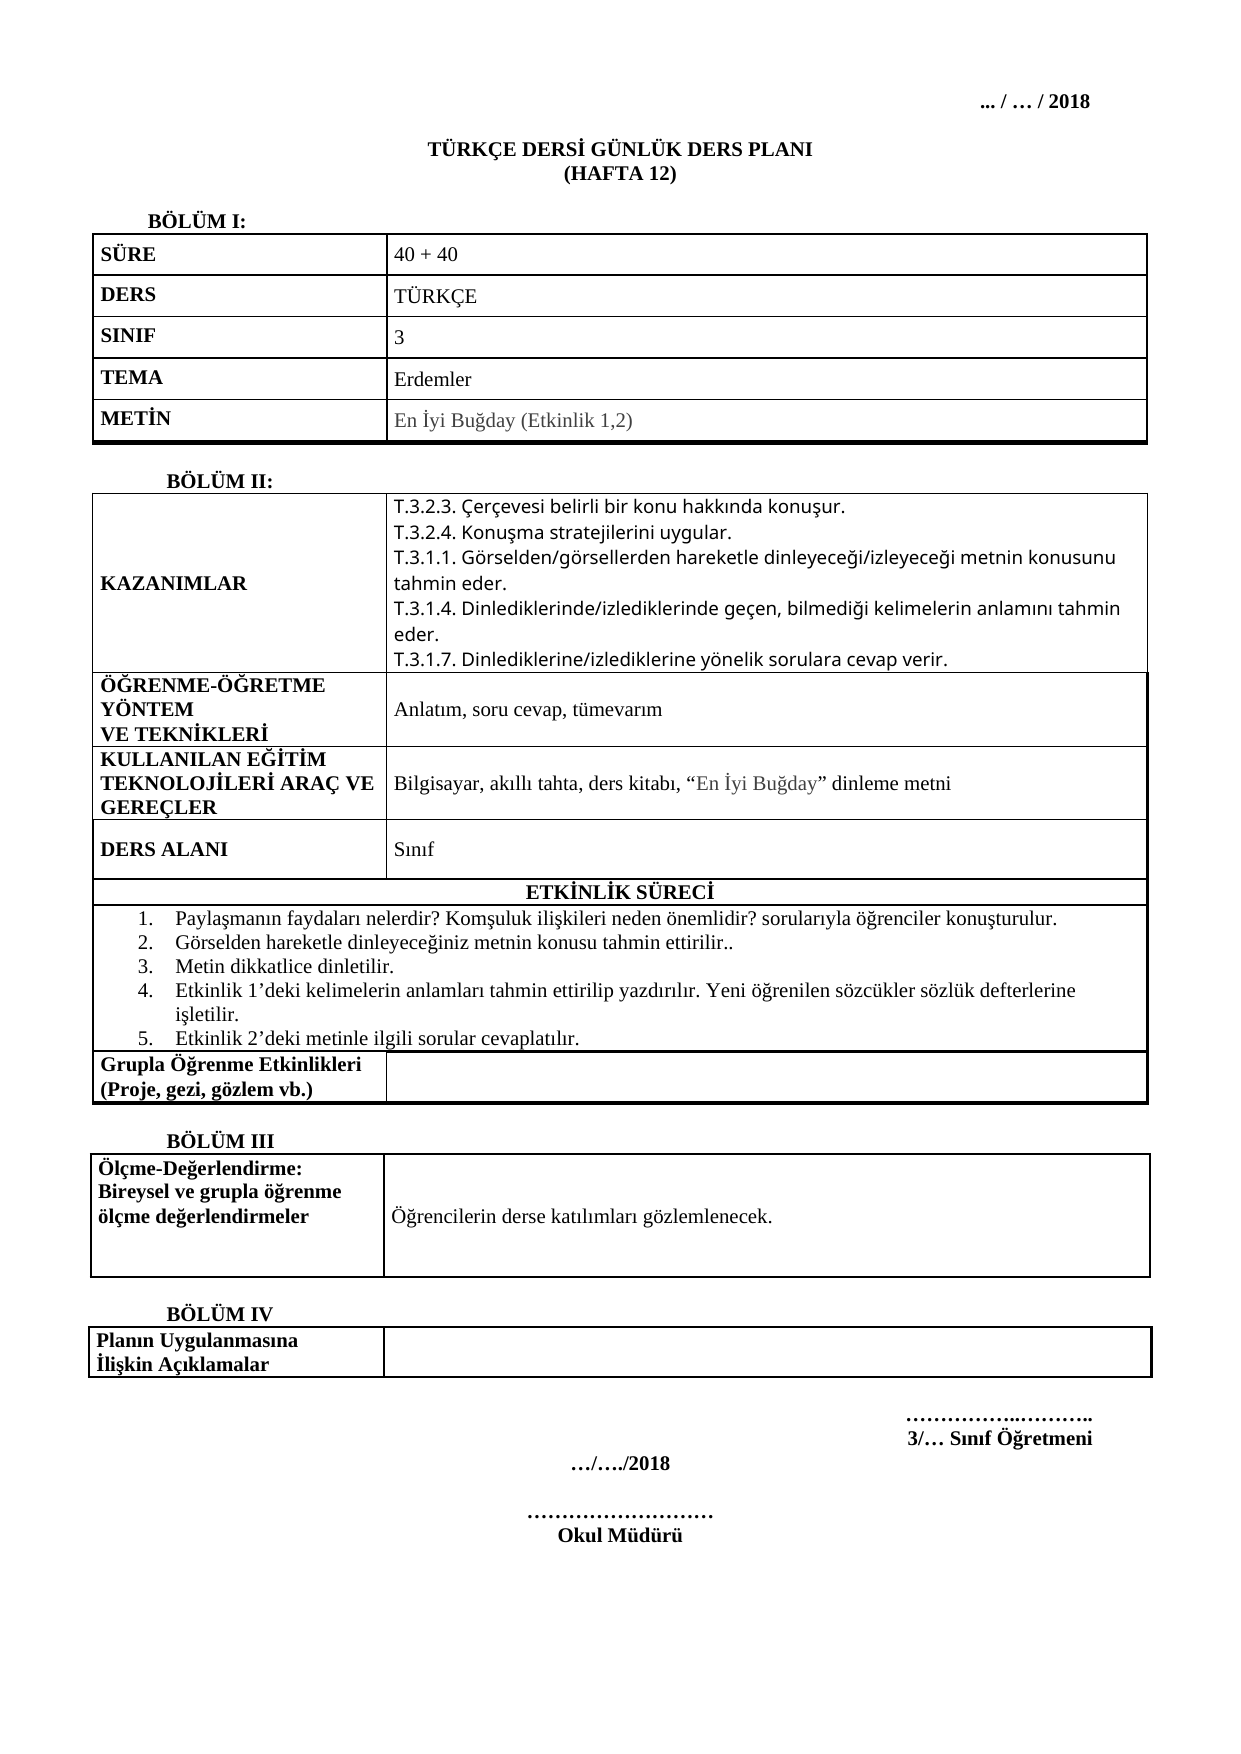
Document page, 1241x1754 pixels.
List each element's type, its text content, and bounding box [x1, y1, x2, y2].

table_header 40 + 40 [388, 235, 1146, 274]
text BÖLÜM II: [148, 468, 1092, 493]
table_cell TEMA [94, 359, 386, 398]
table_header Planın Uygulanmasına İlişkin Açıklamalar [90, 1328, 383, 1376]
text TÜRKÇE DERSİ GÜNLÜK DERS PLANI [148, 137, 1092, 161]
table_cell 3 [388, 317, 1146, 357]
subtitle BÖLÜM III [148, 1129, 1092, 1153]
text ……………………… [148, 1498, 1092, 1523]
table_header SÜRE [94, 235, 386, 274]
table_cell En İyi Buğday (Etkinlik 1,2) [388, 400, 1146, 440]
text ……………..……….. [148, 1402, 1092, 1426]
table_cell Sınıf [387, 820, 1146, 878]
table_cell DERS [94, 276, 386, 316]
table_header Ölçme-Değerlendirme: Bireysel ve grupla öğrenme ölçme değerlendirmeler [92, 1155, 383, 1276]
table_cell DERS ALANI [94, 820, 386, 878]
table_header [385, 1328, 1150, 1376]
table_cell [387, 1053, 1146, 1101]
text Okul Müdürü [148, 1523, 1092, 1547]
table_cell Anlatım, soru cevap, tümevarım [387, 673, 1146, 746]
table_cell ETKİNLİK SÜRECİ [94, 880, 1146, 904]
table_cell Paylaşmanın faydaları nelerdir? Komşuluk ilişkileri neden önemlidir? sorularıyla öğrenciler konuşturulur. Görselden hareketle dinleyeceğiniz metnin konusu tahmin ettirilir.. Metin dikkatlice dinletilir. Etkinlik 1’deki kelimelerin anlamları tahmin ettirilip yazdırılır. Yeni öğrenilen sözcükler sözlük defterlerine işletilir. Etkinlik 2’deki metinle ilgili sorular cevaplatılır. [94, 906, 1146, 1050]
table_cell Erdemler [388, 359, 1146, 398]
table_header KAZANIMLAR [93, 494, 386, 672]
table_header T.3.2.3. Çerçevesi belirli bir konu hakkında konuşur. T.3.2.4. Konuşma stratejilerini uygular. T.3.1.1. Görselden/görsellerden hareketle dinleyeceği/izleyeceği metnin konusunu tahmin eder. T.3.1.4. Dinlediklerinde/izlediklerinde geçen, bilmediği kelimelerin anlamını tahmin eder. T.3.1.7. Dinlediklerine/izlediklerine yönelik sorulara cevap verir. [387, 494, 1147, 672]
text 3/… Sınıf Öğretmeni [148, 1426, 1092, 1450]
subtitle BÖLÜM IV [148, 1302, 1092, 1326]
table_cell Grupla Öğrenme Etkinlikleri (Proje, gezi, gözlem vb.) [94, 1052, 386, 1101]
table_cell SINIF [94, 317, 386, 357]
text …/…./2018 [148, 1450, 1092, 1474]
table_cell KULLANILAN EĞİTİM TEKNOLOJİLERİ ARAÇ VE GEREÇLER [93, 747, 386, 819]
table_cell METİN [94, 400, 386, 440]
table_header Öğrencilerin derse katılımları gözlemlenecek. [385, 1155, 1149, 1276]
text ... / … / 2018 [148, 89, 1092, 113]
table_cell Bilgisayar, akıllı tahta, ders kitabı, “En İyi Buğday” dinleme metni [387, 747, 1146, 819]
table_cell ÖĞRENME-ÖĞRETME YÖNTEM VE TEKNİKLERİ [93, 673, 386, 746]
text BÖLÜM I: [148, 209, 1092, 233]
text (HAFTA 12) [148, 161, 1092, 185]
table_cell TÜRKÇE [388, 276, 1146, 316]
